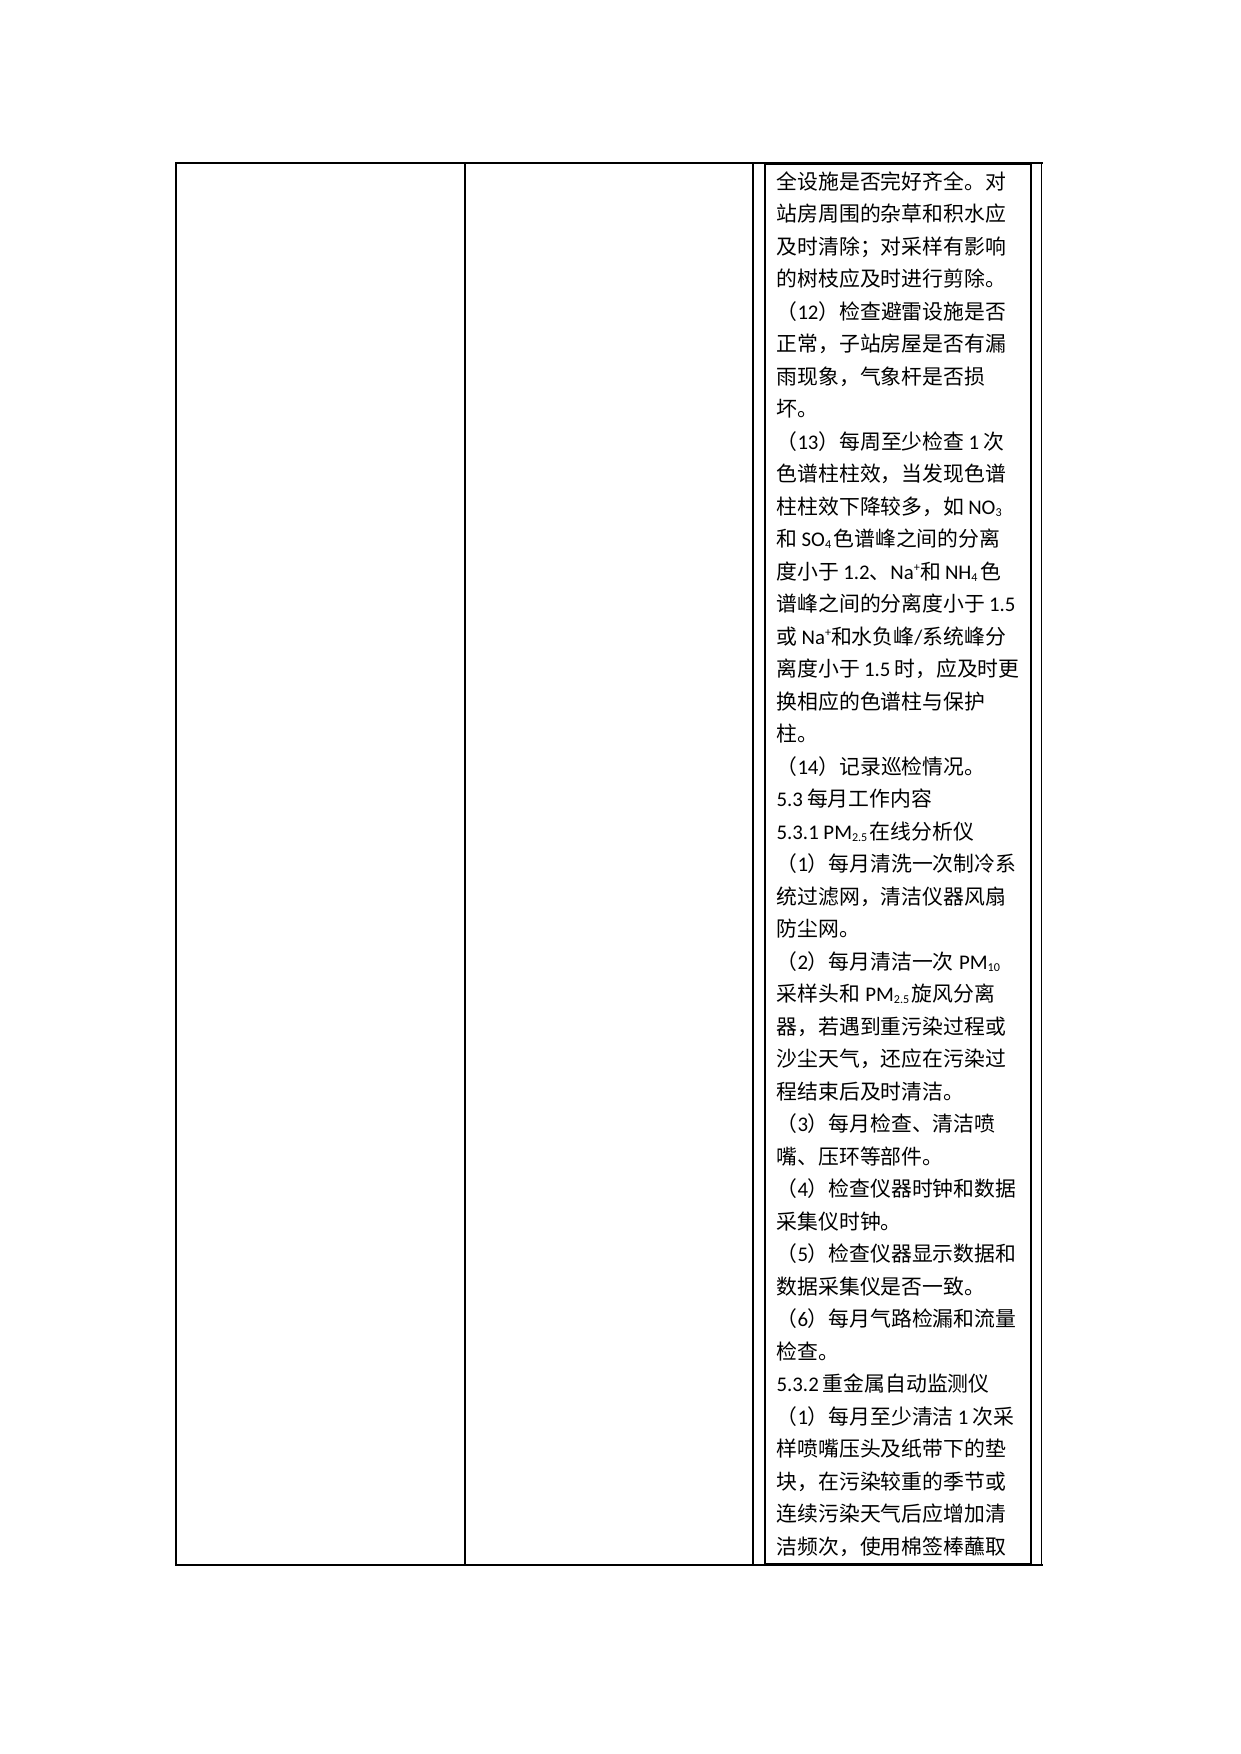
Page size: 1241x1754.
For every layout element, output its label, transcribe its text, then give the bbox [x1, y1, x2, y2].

table_cell [1032, 164, 1041, 1564]
table_cell 1 [466, 164, 752, 1564]
table_cell [177, 164, 464, 1564]
table_cell [754, 164, 764, 1564]
table_cell [766, 165, 1030, 1563]
